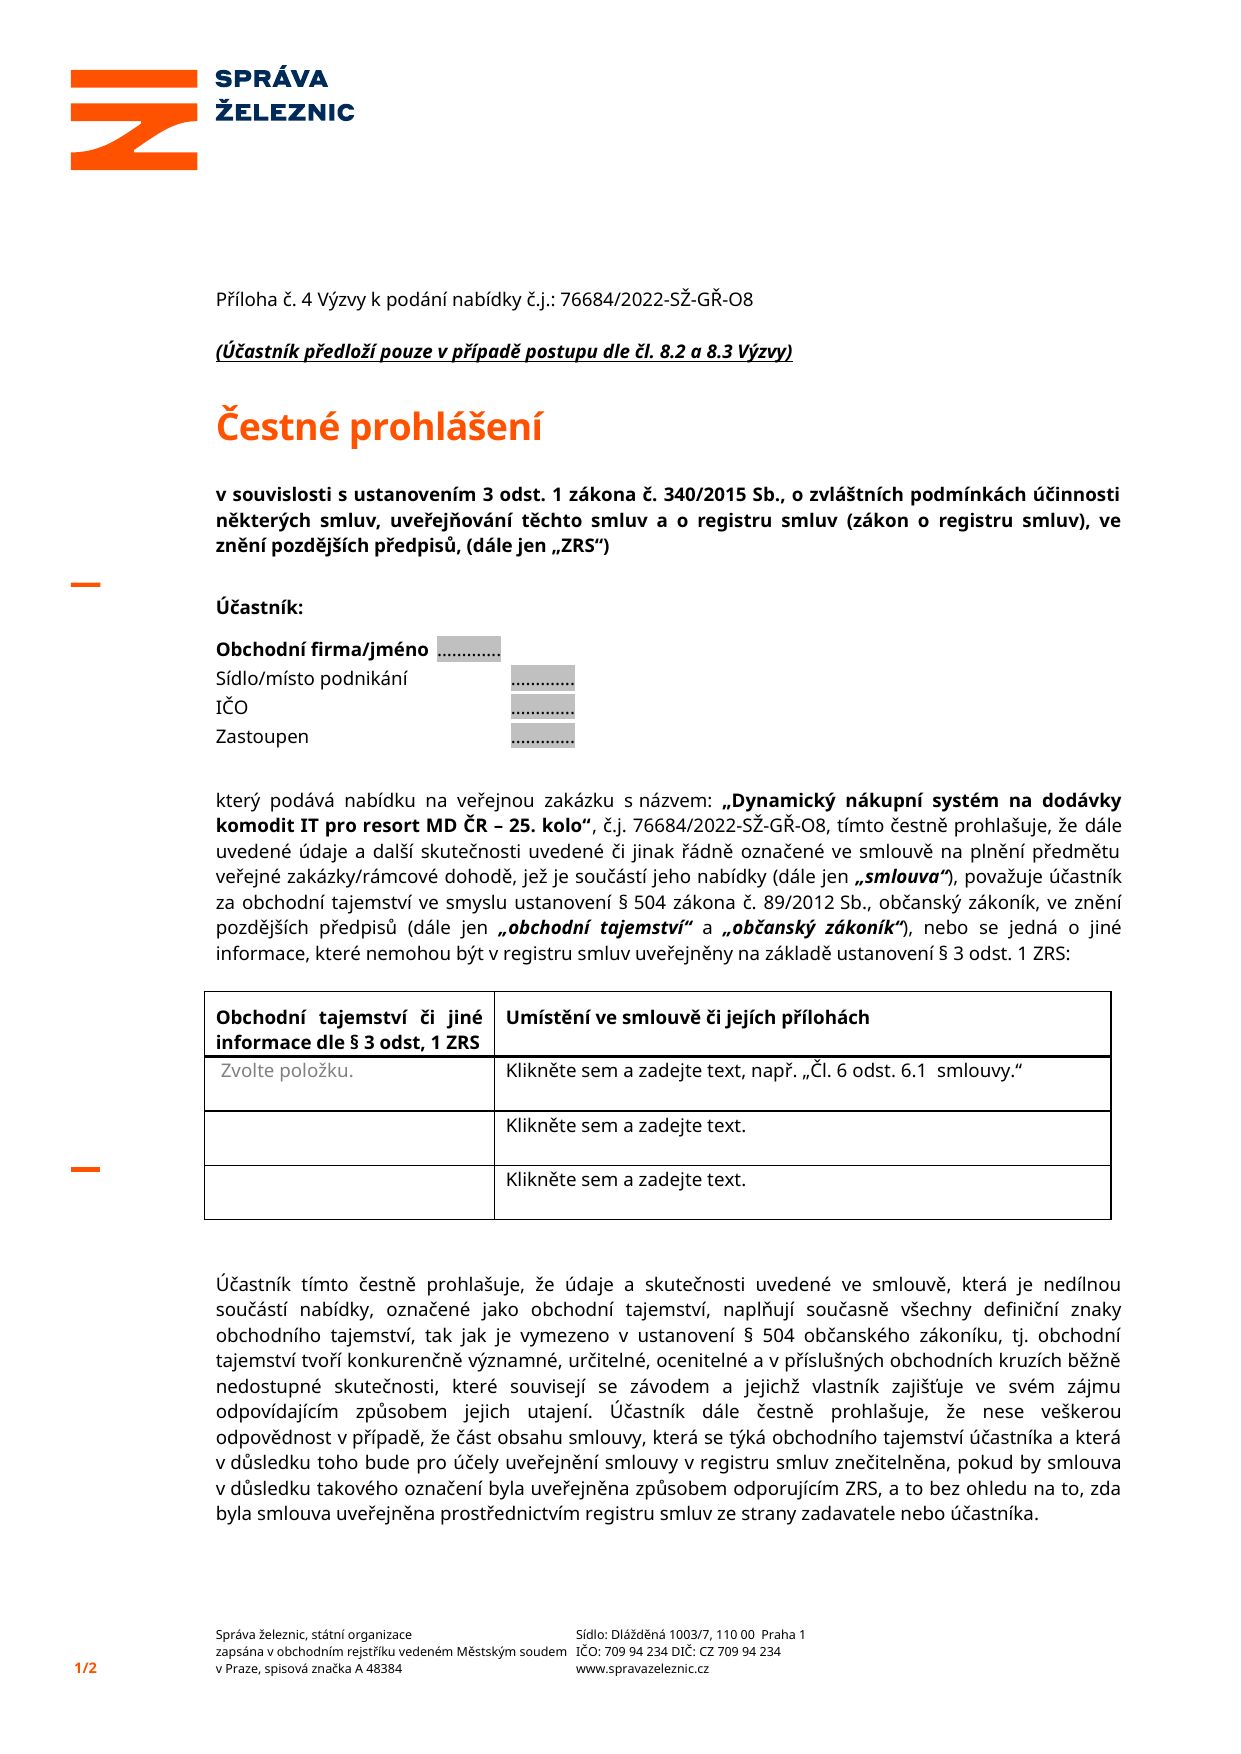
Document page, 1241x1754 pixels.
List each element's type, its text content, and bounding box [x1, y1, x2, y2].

text Účastník: [216, 590, 1122, 621]
text (Účastník předloží pouze v případě postupu dle čl. 8.2 a 8.3 Výzvy) [216, 339, 1122, 364]
subtitle Čestné prohlášení [216, 400, 1122, 451]
table_cell [205, 1166, 494, 1219]
text Zastoupen …………. [216, 720, 1122, 749]
text Obchodní firma/jméno …………. [216, 633, 1122, 662]
table_cell [205, 1058, 494, 1110]
table_header Obchodní tajemství či jiné informace dle § 3 odst, 1 ZRS [205, 992, 494, 1055]
text který podává nabídku na veřejnou zakázku s názvem: „Dynamický nákupní systém na dodávky komodit IT pro resort MD ČR – 25. kolo“, č.j. 76684/2022-SŽ-GŘ-O8, tímto čestně prohlašuje, že dále uvedené údaje a další skutečnosti uvedené či jinak řádně označené ve smlouvě na plnění předmětu veřejné zakázky/rámcové dohodě, jež je součástí jeho nabídky (dále jen „smlouva“), považuje účastník za obchodní tajemství ve smyslu ustanovení § 504 zákona č. 89/2012 Sb., občanský zákoník, ve znění pozdějších předpisů (dále jen „obchodní tajemství“ a „občanský zákoník“), nebo se jedná o jiné informace, které nemohou být v registru smluv uveřejněny na základě ustanovení § 3 odst. 1 ZRS: [216, 787, 1122, 966]
text Účastník tímto čestně prohlašuje, že údaje a skutečnosti uvedené ve smlouvě, která je nedílnou součástí nabídky, označené jako obchodní tajemství, naplňují současně všechny definiční znaky obchodního tajemství, tak jak je vymezeno v ustanovení § 504 občanského zákoníku, tj. obchodní tajemství tvoří konkurenčně významné, určitelné, ocenitelné a v příslušných obchodních kruzích běžně nedostupné skutečnosti, které souvisejí se závodem a jejichž vlastník zajišťuje ve svém zájmu odpovídajícím způsobem jejich utajení. Účastník dále čestně prohlašuje, že nese veškerou odpovědnost v případě, že část obsahu smlouvy, která se týká obchodního tajemství účastníka a která v důsledku toho bude pro účely uveřejnění smlouvy v registru smluv znečitelněna, pokud by smlouva v důsledku takového označení byla uveřejněna způsobem odporujícím ZRS, a to bez ohledu na to, zda byla smlouva uveřejněna prostřednictvím registru smluv ze strany zadavatele nebo účastníka. [216, 1271, 1122, 1526]
text v souvislosti s ustanovením 3 odst. 1 zákona č. 340/2015 Sb., o zvláštních podmínkách účinnosti některých smluv, uveřejňování těchto smluv a o registru smluv (zákon o registru smluv), ve znění pozdějších předpisů, (dále jen „ZRS“) [216, 481, 1122, 558]
text IČO …………. [216, 691, 1122, 720]
table_header Umístění ve smlouvě či jejích přílohách [495, 992, 1110, 1055]
text Příloha č. 4 Výzvy k podání nabídky č.j.: 76684/2022-SŽ-GŘ-O8 [216, 286, 1122, 311]
text Sídlo/místo podnikání …………. [216, 662, 1122, 691]
table_cell [205, 1112, 494, 1164]
